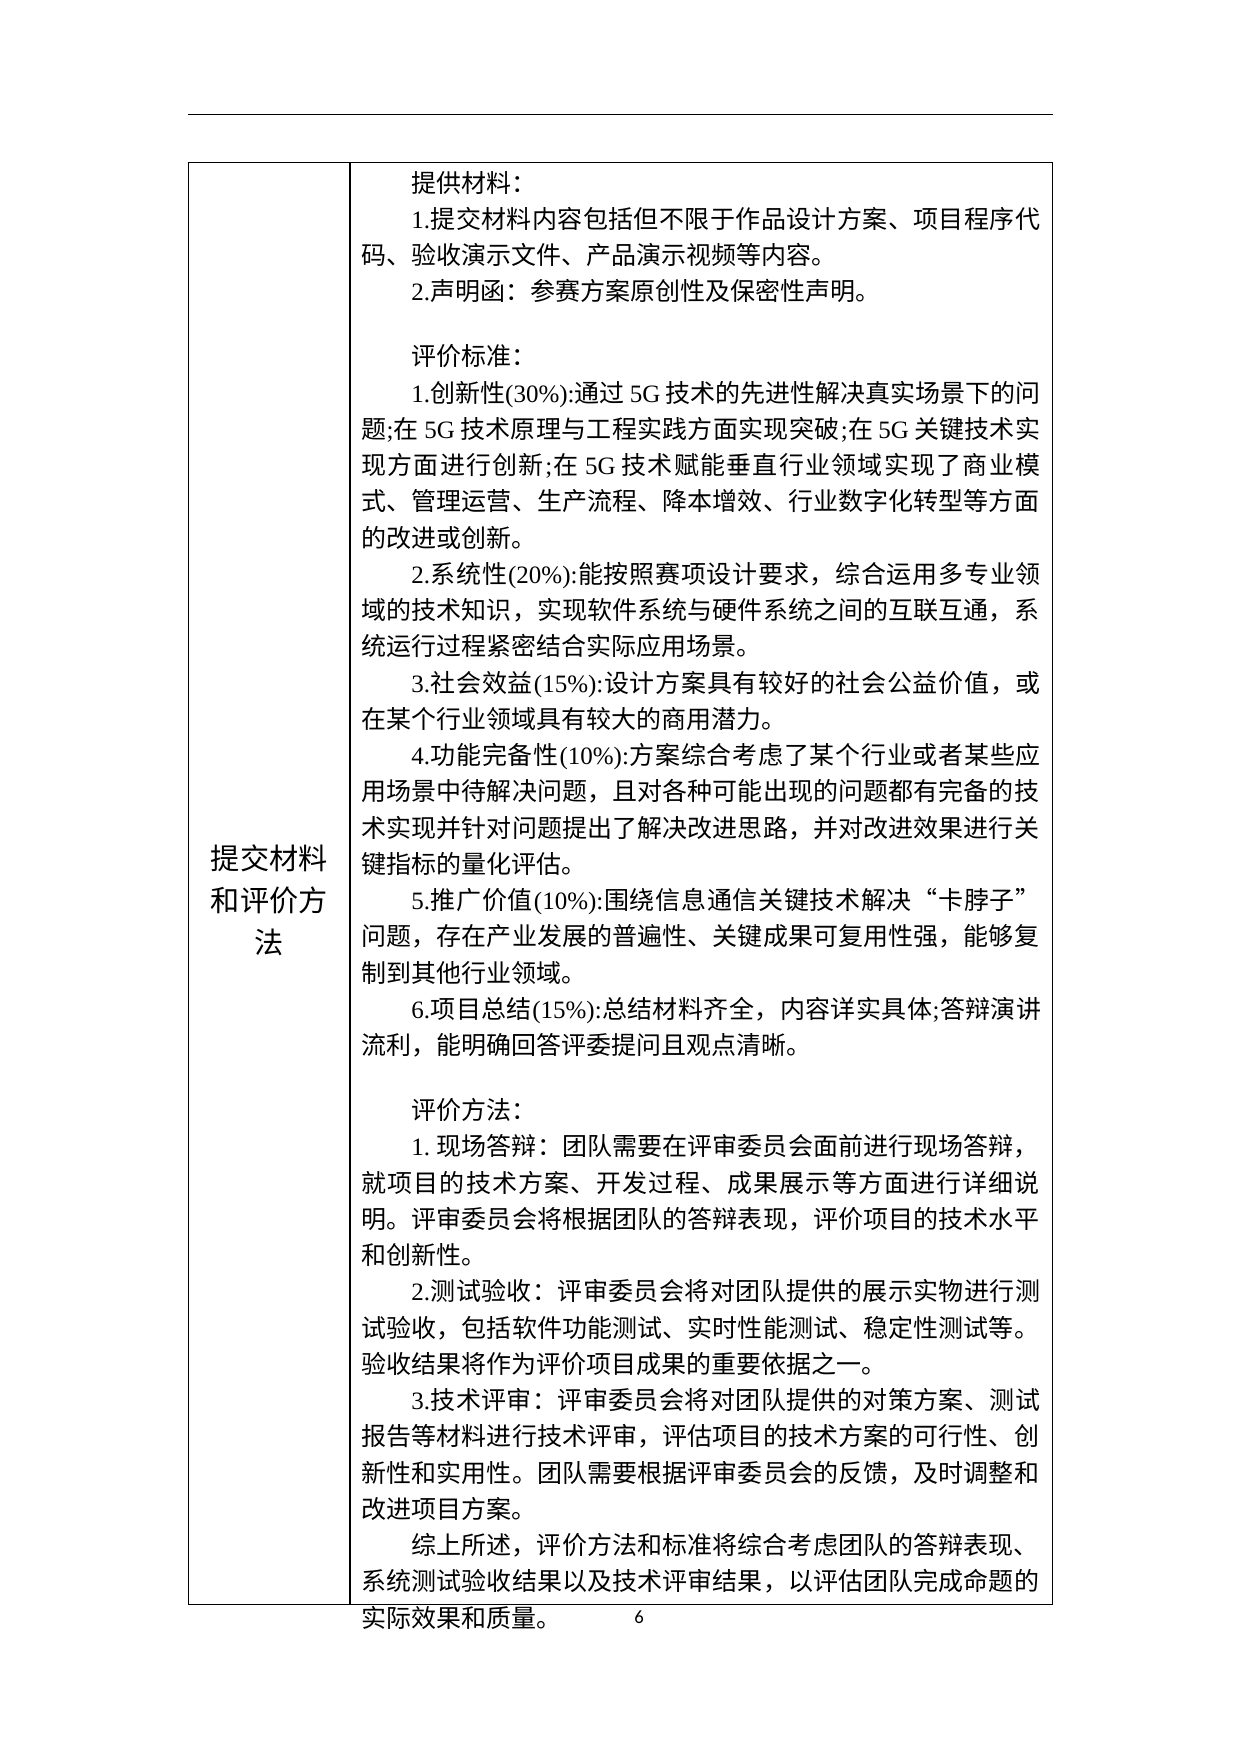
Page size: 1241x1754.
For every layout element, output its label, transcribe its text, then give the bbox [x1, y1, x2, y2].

table_cell 提供材料： 1.提交材料内容包括但不限于作品设计方案、项目程序代码、验收演示文件、产品演示视频等内容。 2.声明函：参赛方案原创性及保密性声明。 评价标准： 1.创新性(30%):通过5G技术的先进性解决真实场景下的问题;在5G技术原理与工程实践方面实现突破;在5G关键技术实现方面进行创新;在5G技术赋能垂直行业领域实现了商业模式、管理运营、生产流程、降本增效、行业数字化转型等方面的改进或创新。 2.系统性(20%):能按照赛项设计要求，综合运用多专业领域的技术知识，实现软件系统与硬件系统之间的互联互通，系统运行过程紧密结合实际应用场景。 3.社会效益(15%):设计方案具有较好的社会公益价值，或在某个行业领域具有较大的商用潜力。 4.功能完备性(10%):方案综合考虑了某个行业或者某些应用场景中待解决问题，且对各种可能出现的问题都有完备的技术实现并针对问题提出了解决改进思路，并对改进效果进行关键指标的量化评估。 5.推广价值(10%):围绕信息通信关键技术解决“卡脖子”问题，存在产业发展的普遍性、关键成果可复用性强，能够复制到其他行业领域。 6.项目总结(15%):总结材料齐全，内容详实具体;答辩演讲流利，能明确回答评委提问且观点清晰。 评价方法： 1. 现场答辩：团队需要在评审委员会面前进行现场答辩，就项目的技术方案、开发过程、成果展示等方面进行详细说明。评审委员会将根据团队的答辩表现，评价项目的技术水平和创新性。 2.测试验收：评审委员会将对团队提供的展示实物进行测试验收，包括软件功能测试、实时性能测试、稳定性测试等。验收结果将作为评价项目成果的重要依据之一。 3.技术评审：评审委员会将对团队提供的对策方案、测试报告等材料进行技术评审，评估项目的技术方案的可行性、创新性和实用性。团队需要根据评审委员会的反馈，及时调整和改进项目方案。 综上所述，评价方法和标准将综合考虑团队的答辩表现、系统测试验收结果以及技术评审结果，以评估团队完成命题的实际效果和质量。 [351, 163, 1052, 1604]
table_cell 提交材料和评价方法 [189, 163, 349, 1604]
